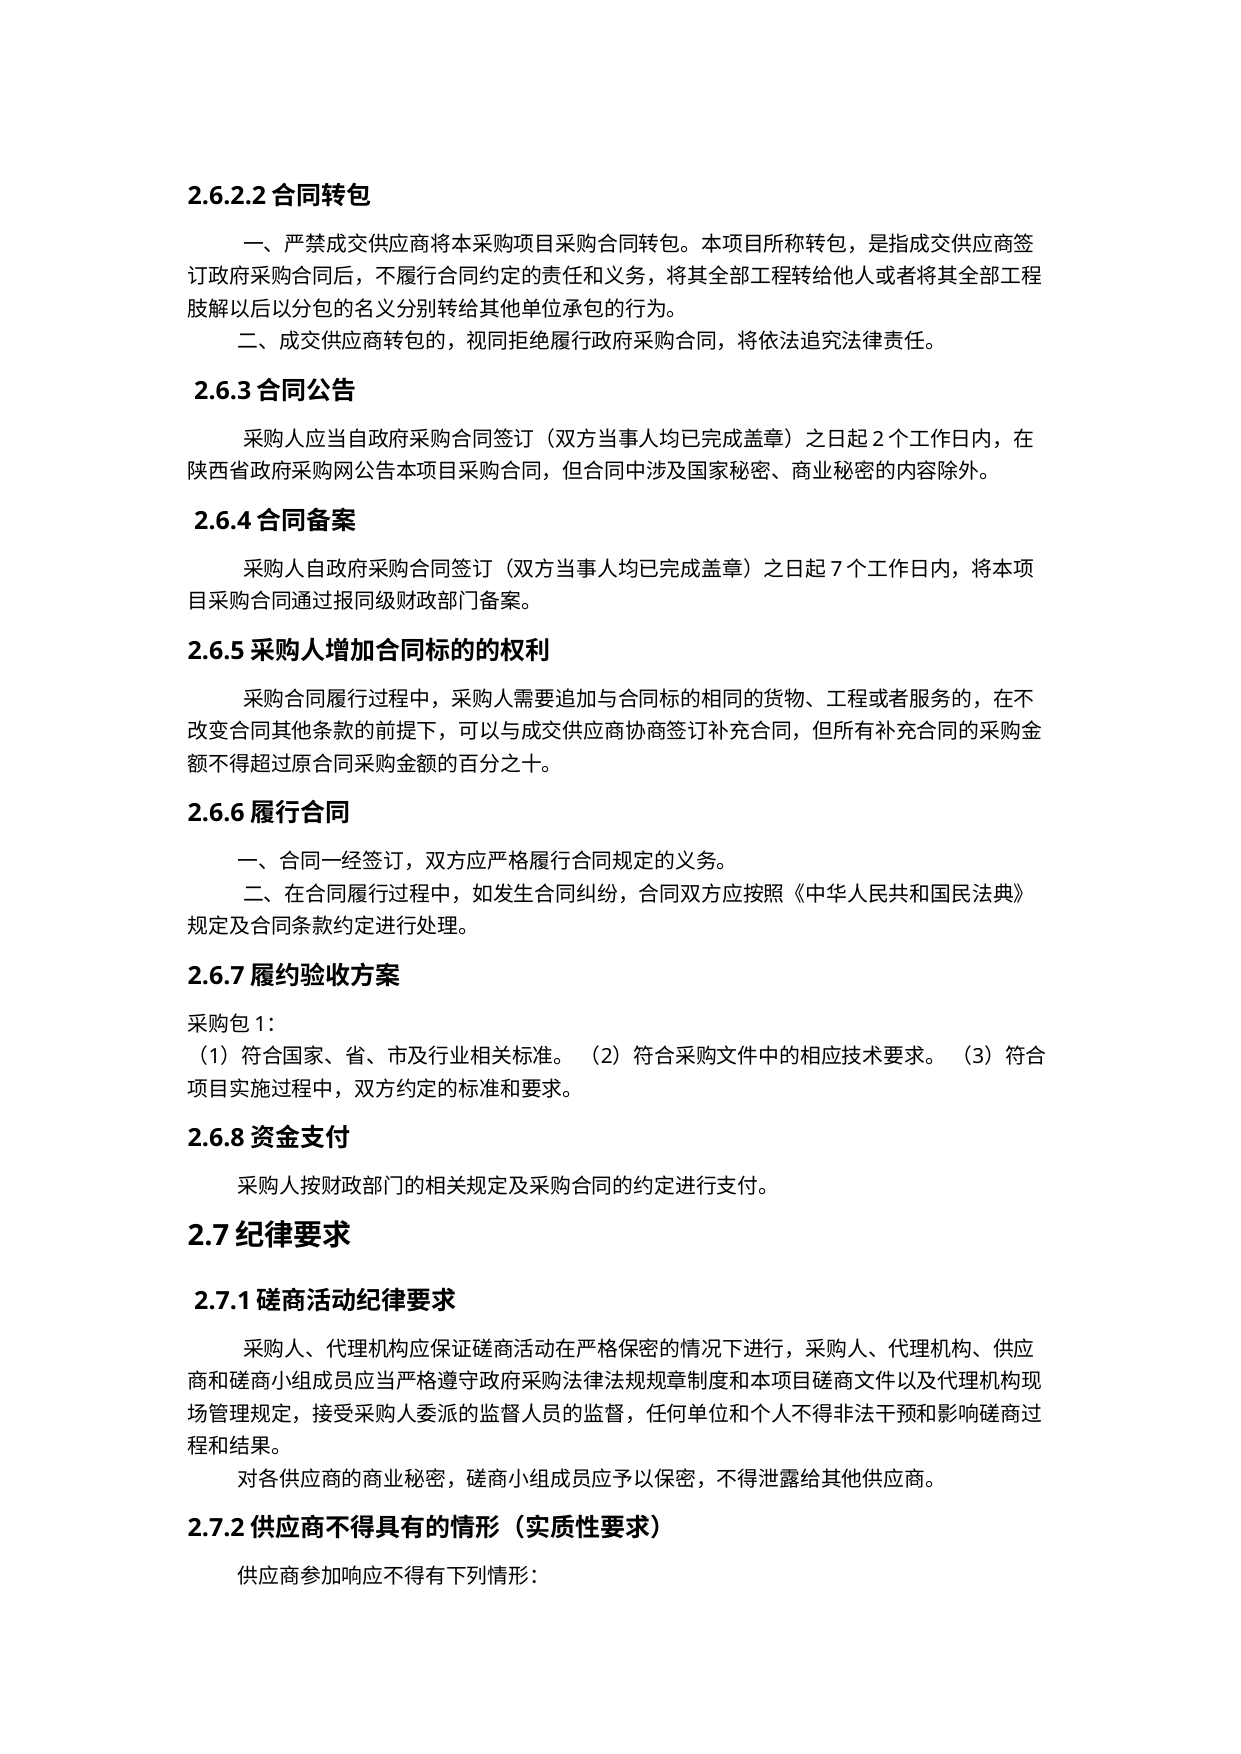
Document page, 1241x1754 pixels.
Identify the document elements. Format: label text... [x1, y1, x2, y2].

text 对各供应商的商业秘密，磋商小组成员应予以保密，不得泄露给其他供应商。 [187, 1462, 1053, 1494]
text 一、合同一经签订，双方应严格履行合同规定的义务。 [187, 844, 1053, 877]
text 采购合同履行过程中，采购人需要追加与合同标的相同的货物、工程或者服务的，在不改变合同其他条款的前提下，可以与成交供应商协商签订补充合同，但所有补充合同的采购金额不得超过原合同采购金额的百分之十。 [187, 682, 1053, 779]
text 采购人自政府采购合同签订（双方当事人均已完成盖章）之日起7个工作日内，将本项目采购合同通过报同级财政部门备案。 [187, 552, 1053, 617]
text 2.6.2.2合同转包 [187, 162, 1053, 227]
text 二、在合同履行过程中，如发生合同纠纷，合同双方应按照《中华人民共和国民法典》规定及合同条款约定进行处理。 [187, 877, 1053, 942]
text 采购包1： [187, 1007, 1053, 1039]
text 2.6.7履约验收方案 [187, 942, 1053, 1007]
text 一、严禁成交供应商将本采购项目采购合同转包。本项目所称转包，是指成交供应商签订政府采购合同后，不履行合同约定的责任和义务，将其全部工程转给他人或者将其全部工程肢解以后以分包的名义分别转给其他单位承包的行为。 [187, 227, 1053, 324]
text 二、成交供应商转包的，视同拒绝履行政府采购合同，将依法追究法律责任。 [187, 324, 1053, 357]
text 2.7纪律要求 [187, 1202, 1053, 1267]
text 2.7.2供应商不得具有的情形（实质性要求） [187, 1494, 1053, 1559]
text 2.6.3合同公告 [187, 357, 1053, 422]
text （1）符合国家、省、市及行业相关标准。 （2）符合采购文件中的相应技术要求。 （3）符合项目实施过程中，双方约定的标准和要求。 [187, 1039, 1053, 1104]
text 2.6.5采购人增加合同标的的权利 [187, 617, 1053, 682]
text 2.6.6履行合同 [187, 779, 1053, 844]
text 采购人应当自政府采购合同签订（双方当事人均已完成盖章）之日起2个工作日内，在陕西省政府采购网公告本项目采购合同，但合同中涉及国家秘密、商业秘密的内容除外。 [187, 422, 1053, 487]
text 供应商参加响应不得有下列情形： [187, 1559, 1053, 1592]
text 2.6.8资金支付 [187, 1104, 1053, 1169]
text 2.6.4合同备案 [187, 487, 1053, 552]
text 采购人、代理机构应保证磋商活动在严格保密的情况下进行，采购人、代理机构、供应商和磋商小组成员应当严格遵守政府采购法律法规规章制度和本项目磋商文件以及代理机构现场管理规定，接受采购人委派的监督人员的监督，任何单位和个人不得非法干预和影响磋商过程和结果。 [187, 1332, 1053, 1462]
text 采购人按财政部门的相关规定及采购合同的约定进行支付。 [187, 1169, 1053, 1202]
text 2.7.1磋商活动纪律要求 [187, 1267, 1053, 1332]
